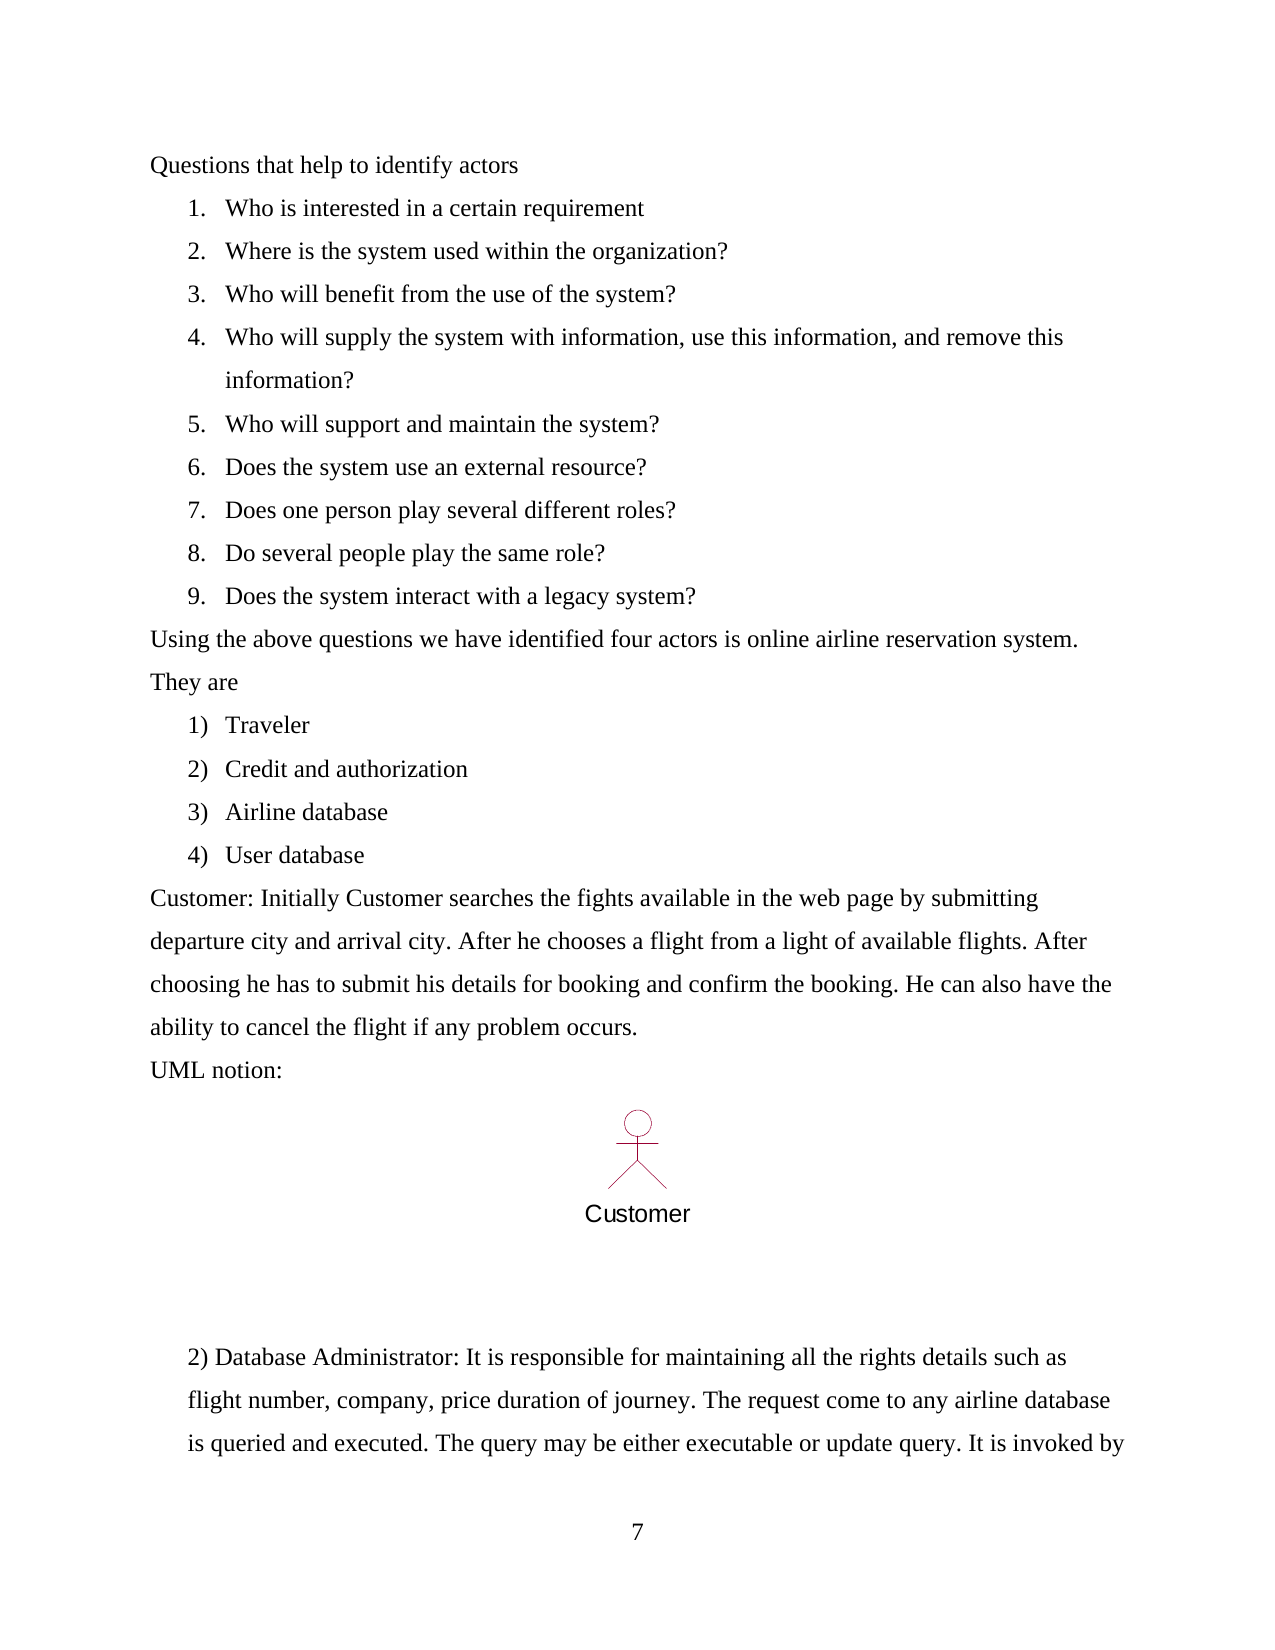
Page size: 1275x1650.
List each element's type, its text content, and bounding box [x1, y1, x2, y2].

list Does the system use an external resource? [187, 452, 1125, 481]
list Does one person play several different roles? [187, 495, 1125, 524]
text UML notion: [150, 1056, 1125, 1084]
list User database [187, 840, 1125, 869]
list Do several people play the same role? [187, 538, 1125, 567]
list Who will supply the system with information, use this information, and remove this information? [187, 322, 1125, 394]
list Airline database [187, 797, 1125, 826]
list Who is interested in a certain requirement [187, 193, 1125, 222]
text Questions that help to identify actors [150, 150, 1125, 179]
text Using the above questions we have identified four actors is online airline reservation system. They are [150, 624, 1125, 696]
list Who will benefit from the use of the system? [187, 279, 1125, 308]
list Credit and authorization [187, 754, 1125, 782]
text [187, 1342, 1125, 1457]
list Does the system interact with a legacy system? [187, 581, 1125, 610]
list Traveler [187, 711, 1125, 739]
text Customer: Initially Customer searches the fights available in the web page by submitting departure city and arrival city. After he chooses a flight from a light of available flights. After choosing he has to submit his details for booking and confirm the booking. He can also have the ability to cancel the flight if any problem occurs. [150, 883, 1125, 1041]
list Where is the system used within the organization? [187, 236, 1125, 265]
list Who will support and maintain the system? [187, 409, 1125, 437]
